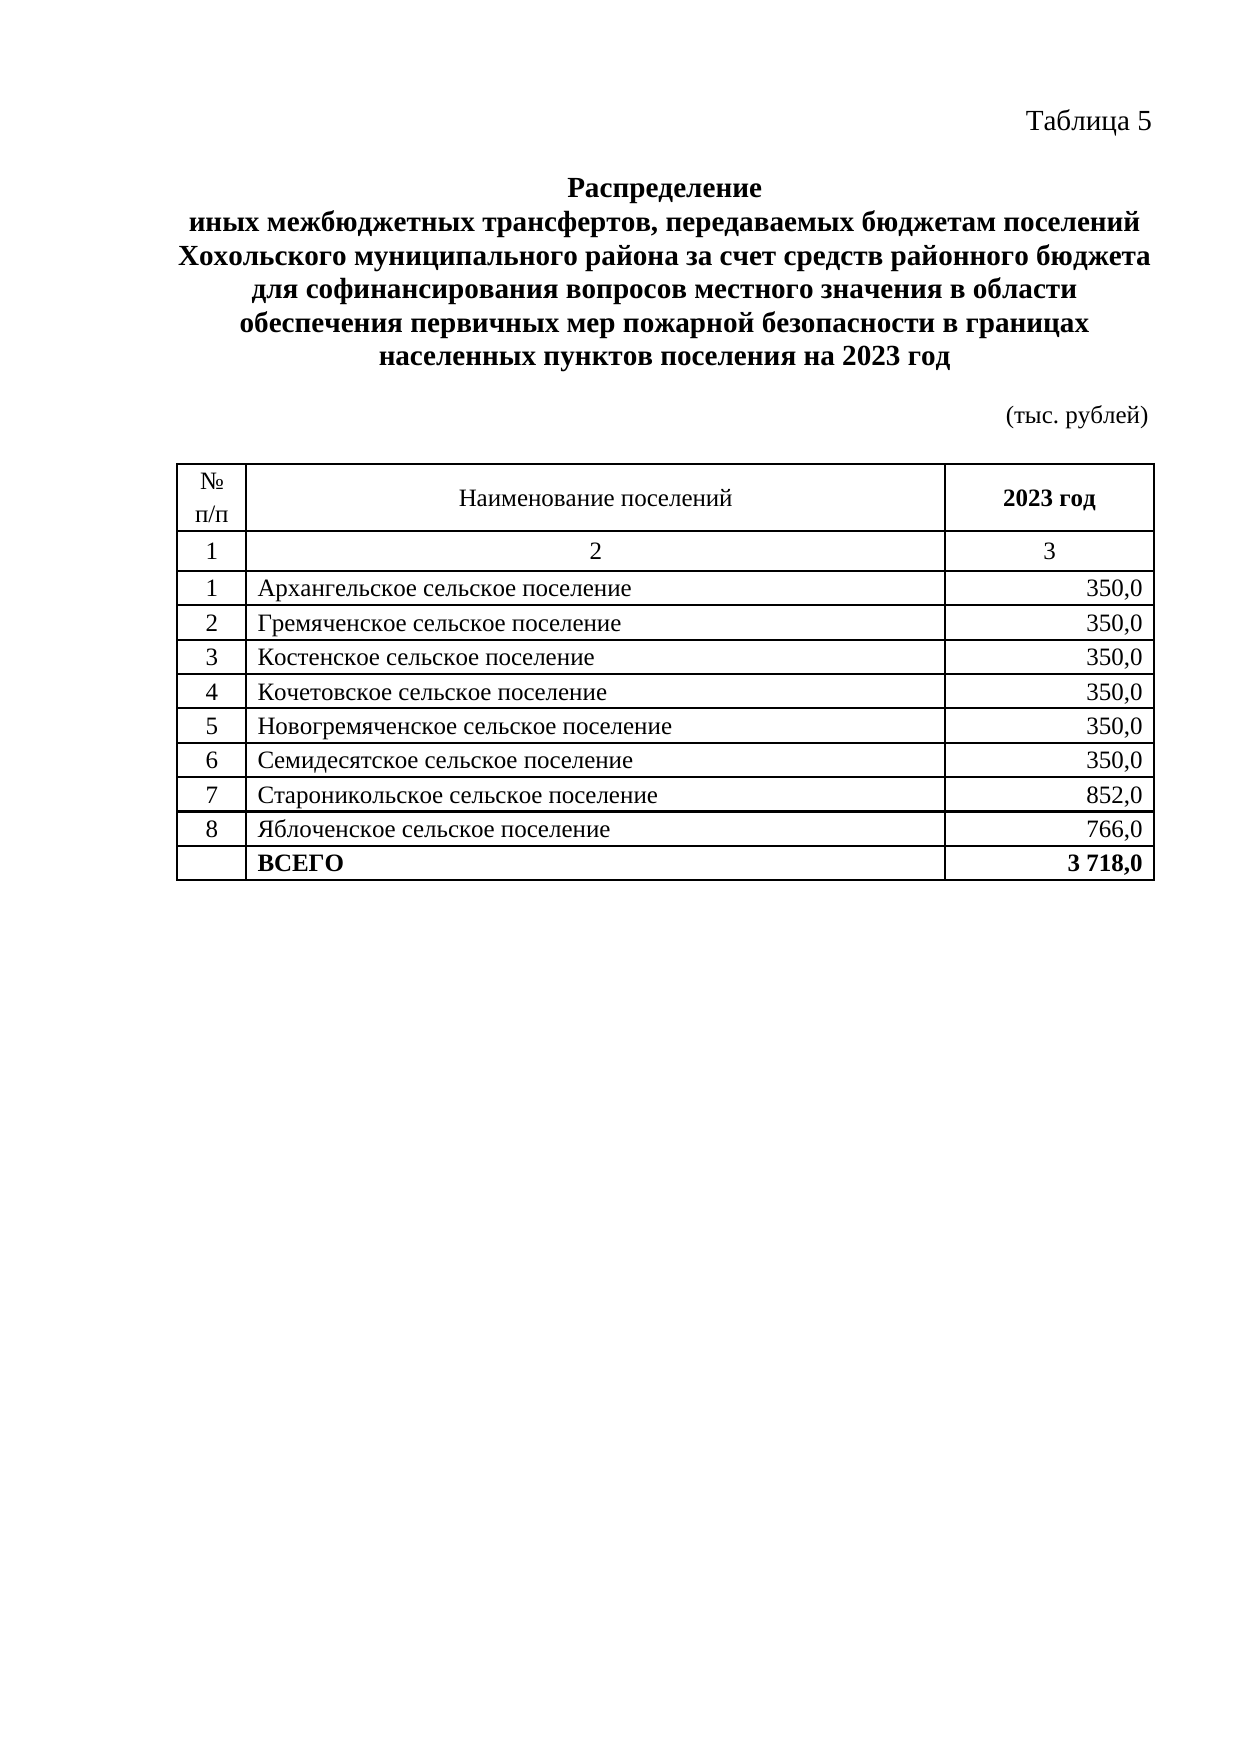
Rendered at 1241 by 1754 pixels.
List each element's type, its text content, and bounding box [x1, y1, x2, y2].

table_cell 3 [946, 532, 1153, 570]
table_cell 1 [178, 532, 245, 570]
table_cell 350,0 [946, 572, 1153, 604]
table_cell [178, 847, 245, 879]
table_cell Гремяченское сельское поселение [247, 606, 944, 638]
table_cell 350,0 [946, 675, 1153, 707]
table_cell Кочетовское сельское поселение [247, 675, 944, 707]
table_cell ВСЕГО [247, 847, 944, 879]
text иных межбюджетных трансфертов, передаваемых бюджетам поселений Хохольского муниципального района за счет средств районного бюджета для софинансирования вопросов местного значения в области обеспечения первичных мер пожарной безопасности в границах населенных пунктов поселения на 2023 год [177, 204, 1152, 372]
text Таблица 5 [177, 103, 1152, 137]
table_cell 350,0 [946, 641, 1153, 673]
table_cell Староникольское сельское поселение [247, 778, 944, 810]
table_header 2023 год [946, 465, 1153, 530]
table_cell Костенское сельское поселение [247, 641, 944, 673]
table_cell Архангельское сельское поселение [247, 572, 944, 604]
table_cell 2 [247, 532, 944, 570]
table_cell Яблоченское сельское поселение [247, 813, 944, 845]
table_cell 766,0 [946, 813, 1153, 845]
table_cell 8 [178, 813, 245, 845]
table_cell 3 [178, 641, 245, 673]
table_cell 5 [178, 709, 245, 742]
table_cell 4 [178, 675, 245, 707]
table_cell п/п [178, 496, 245, 530]
table_cell 3 718,0 [946, 847, 1153, 879]
table_cell Новогремяченское сельское поселение [247, 709, 944, 742]
table_cell 852,0 [946, 778, 1153, 810]
table_cell 2 [178, 606, 245, 638]
table_header № [178, 465, 245, 496]
table_header Наименование поселений [247, 465, 944, 530]
text (тыс. рублей) [177, 401, 1152, 429]
table_cell Семидесятское сельское поселение [247, 744, 944, 776]
table_cell 1 [178, 572, 245, 604]
table_cell 350,0 [946, 709, 1153, 742]
text Распределение [177, 171, 1152, 204]
table_cell 6 [178, 744, 245, 776]
table_cell 350,0 [946, 744, 1153, 776]
table_cell 350,0 [946, 606, 1153, 638]
table_cell 7 [178, 778, 245, 810]
